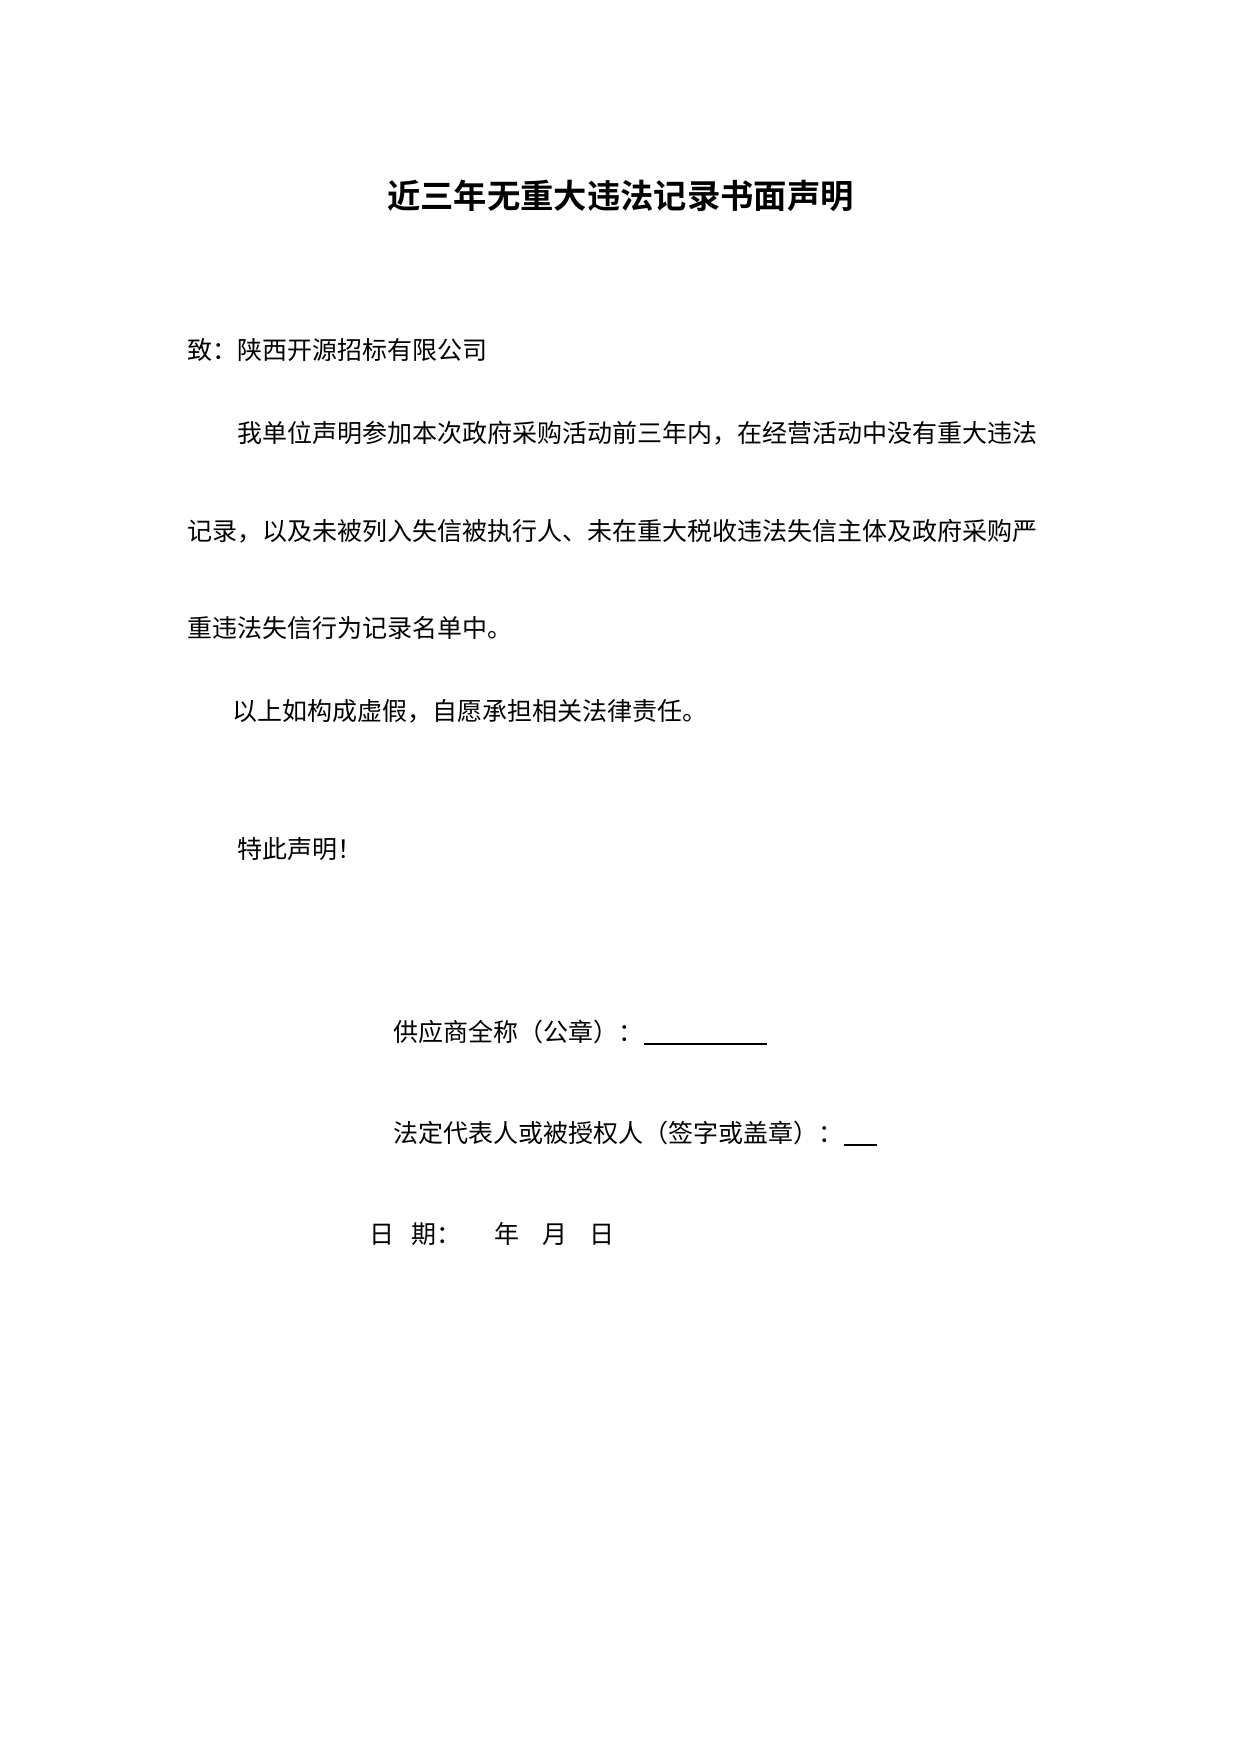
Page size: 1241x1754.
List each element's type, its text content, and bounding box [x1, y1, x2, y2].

text 供应商全称（公章）： [187, 998, 1053, 1063]
text 法定代表人或被授权人（签字或盖章）： [187, 1099, 1053, 1164]
text 致：陕西开源招标有限公司 [187, 316, 1053, 381]
text 我单位声明参加本次政府采购活动前三年内，在经营活动中没有重大违法记录，以及未被列入失信被执行人、未在重大税收违法失信主体及政府采购严重违法失信行为记录名单中。 [187, 399, 1053, 659]
text 特此声明！ [187, 816, 1053, 881]
text 近三年无重大违法记录书面声明 [187, 162, 1053, 227]
text 日 期： 年 月 日 [187, 1200, 1053, 1265]
text 以上如构成虚假，自愿承担相关法律责任。 [187, 677, 1053, 742]
